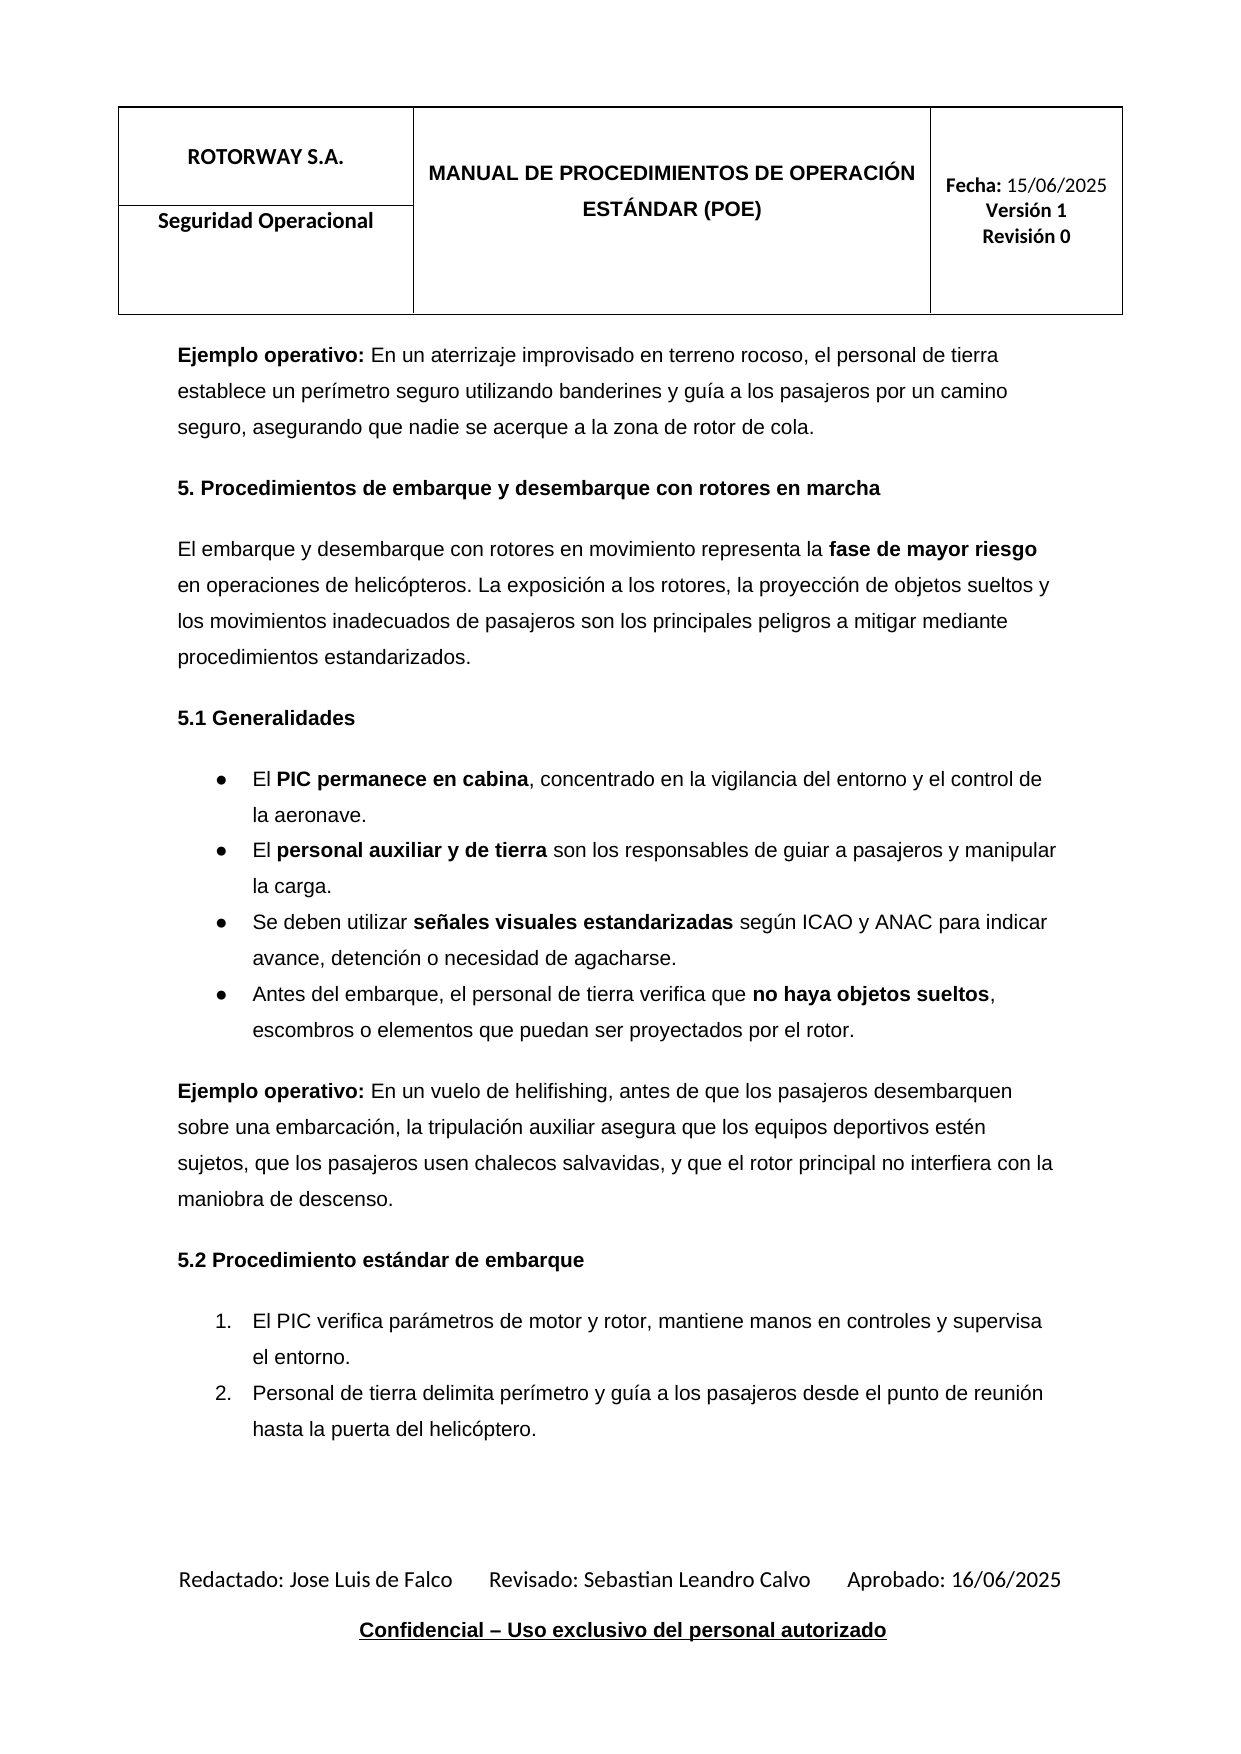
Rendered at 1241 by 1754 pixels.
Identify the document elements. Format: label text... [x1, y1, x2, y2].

list El personal auxiliar y de tierra son los responsables de guiar a pasajeros y manipular la carga. [215, 838, 1063, 898]
text 5. Procedimientos de embarque y desembarque con rotores en marcha [177, 476, 1063, 500]
text 5.1 Generalidades [177, 706, 1063, 729]
list Antes del embarque, el personal de tierra verifica que no haya objetos sueltos, escombros o elementos que puedan ser proyectados por el rotor. [215, 982, 1063, 1042]
list El PIC permanece en cabina, concentrado en la vigilancia del entorno y el control de la aeronave. [215, 766, 1063, 826]
list Se deben utilizar señales visuales estandarizadas según ICAO y ANAC para indicar avance, detención o necesidad de agacharse. [215, 910, 1063, 970]
text 5.2 Procedimiento estándar de embarque [177, 1248, 1063, 1272]
text El embarque y desembarque con rotores en movimiento representa la fase de mayor riesgo en operaciones de helicópteros. La exposición a los rotores, la proyección de objetos sueltos y los movimientos inadecuados de pasajeros son los principales peligros a mitigar mediante procedimientos estandarizados. [177, 537, 1063, 668]
text Ejemplo operativo: En un aterrizaje improvisado en terreno rocoso, el personal de tierra establece un perímetro seguro utilizando banderines y guía a los pasajeros por un camino seguro, asegurando que nadie se acerque a la zona de rotor de cola. [177, 343, 1063, 439]
list El PIC verifica parámetros de motor y rotor, mantiene manos en controles y supervisa el entorno. [215, 1309, 1063, 1368]
list Personal de tierra delimita perímetro y guía a los pasajeros desde el punto de reunión hasta la puerta del helicóptero. [215, 1381, 1063, 1440]
text Ejemplo operativo: En un vuelo de helifishing, antes de que los pasajeros desembarquen sobre una embarcación, la tripulación auxiliar asegura que los equipos deportivos estén sujetos, que los pasajeros usen chalecos salvavidas, y que el rotor principal no interfiera con la maniobra de descenso. [177, 1079, 1063, 1211]
